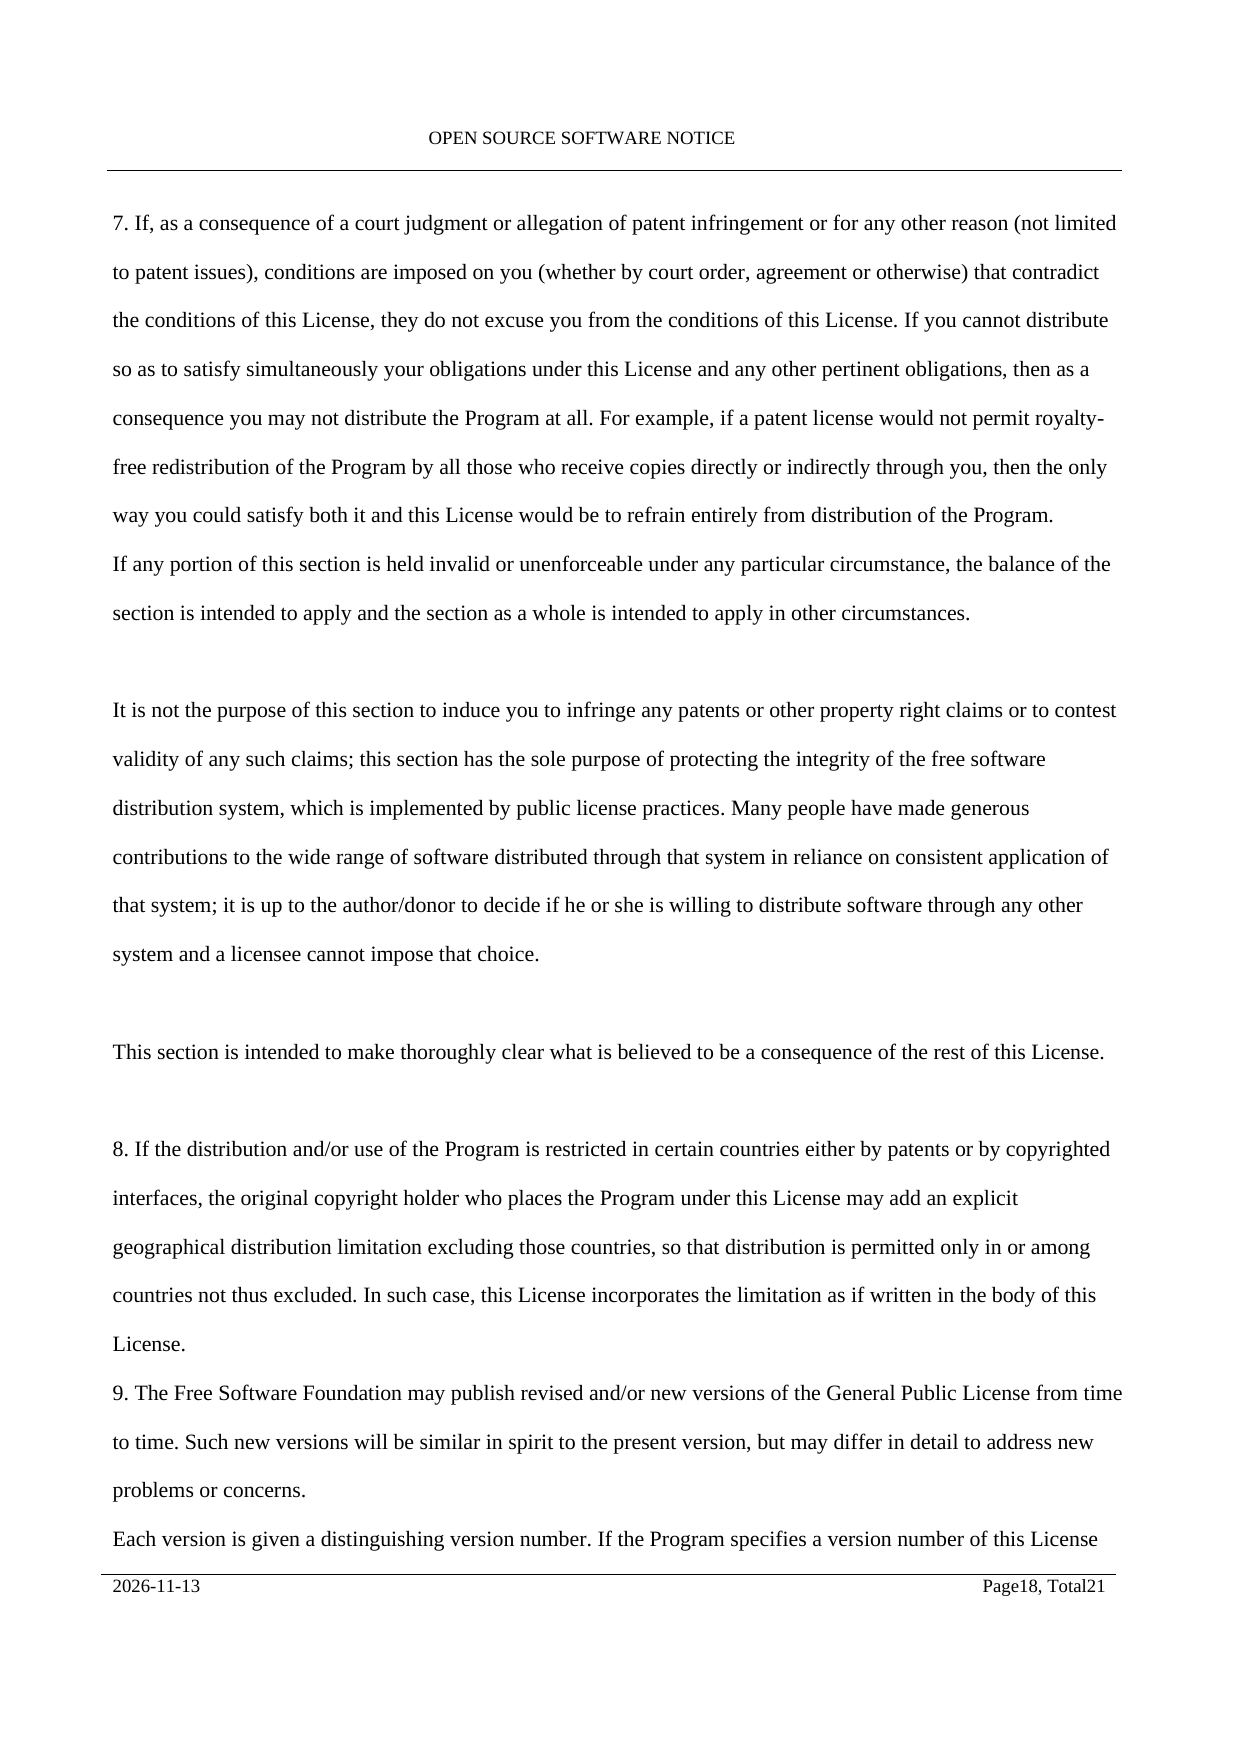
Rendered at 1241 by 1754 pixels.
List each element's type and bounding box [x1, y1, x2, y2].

text [112, 206, 1128, 1555]
